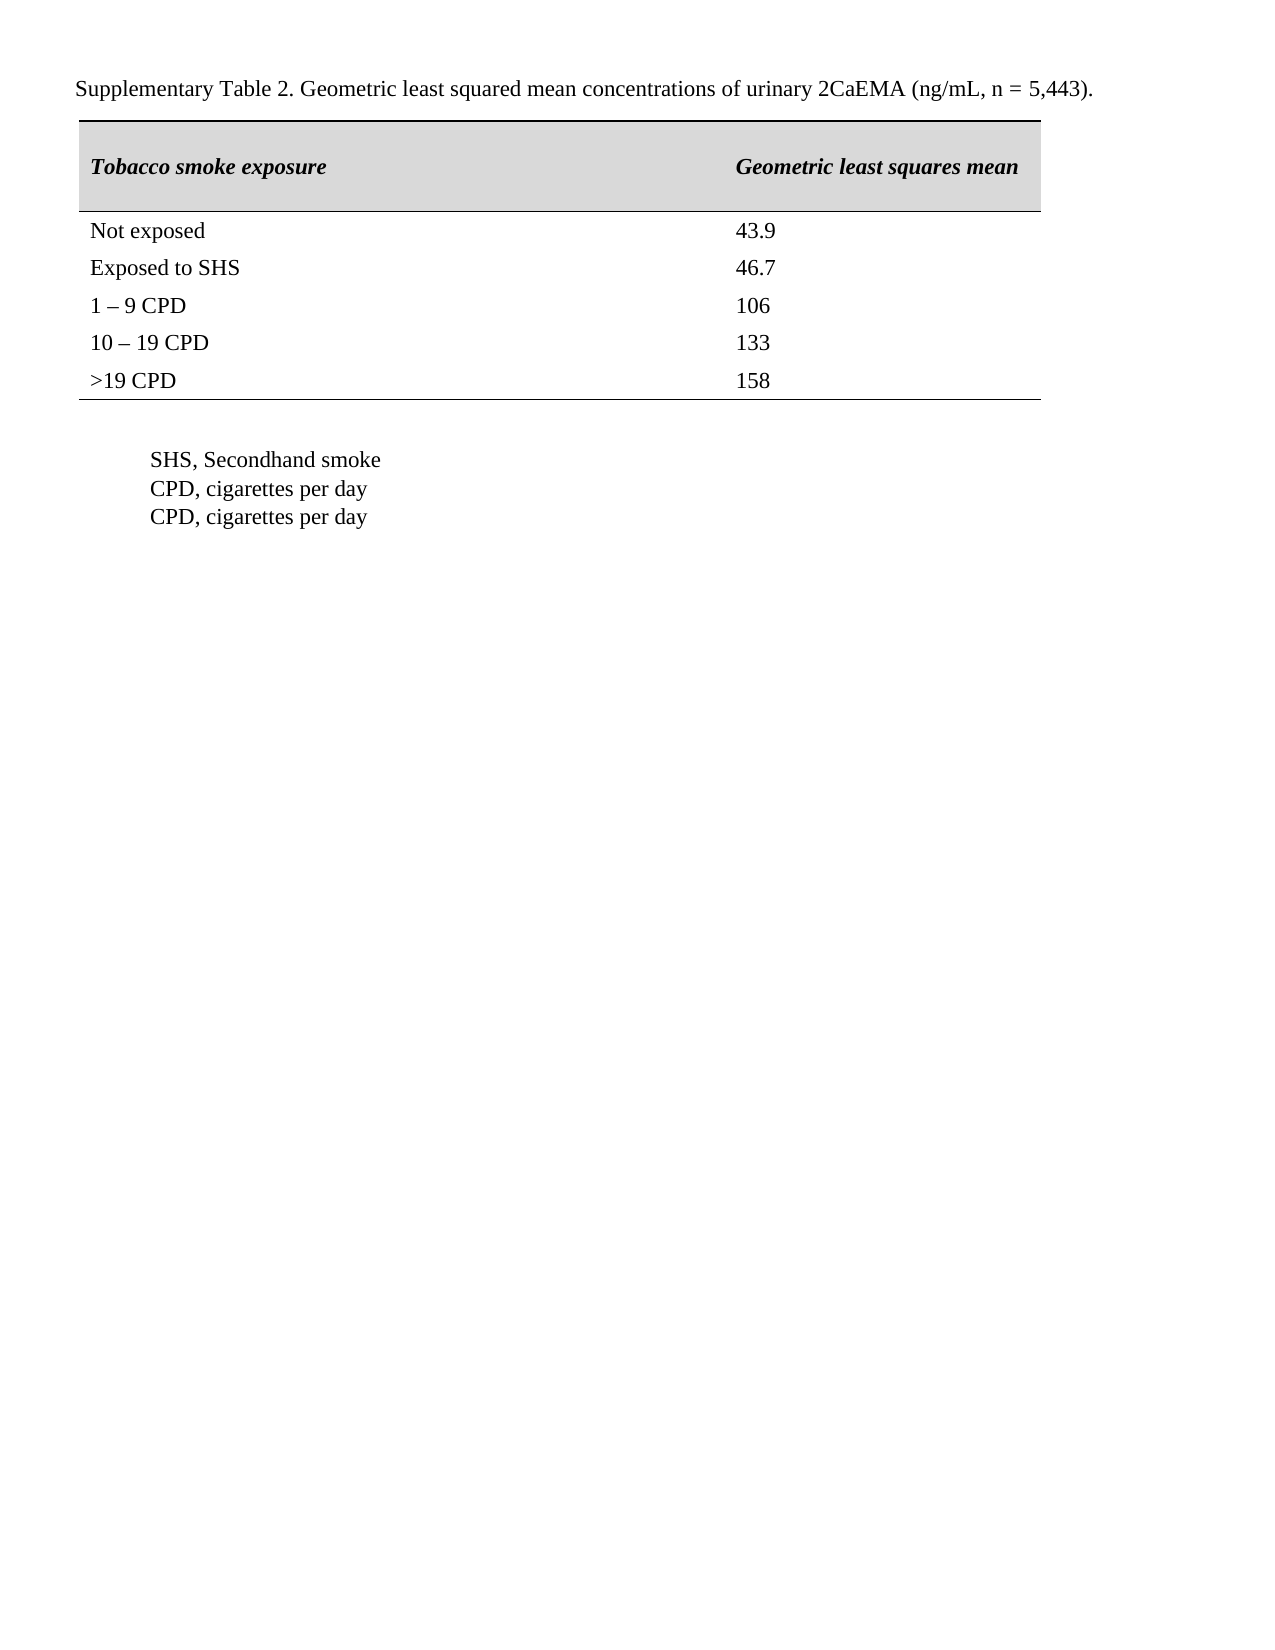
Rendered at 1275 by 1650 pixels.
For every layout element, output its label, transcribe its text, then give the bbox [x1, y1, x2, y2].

text SHS, Secondhand smoke [75, 446, 1200, 473]
table_cell Not exposed [79, 212, 724, 249]
table_cell 106 [724, 286, 1041, 324]
table_cell 10 – 19 CPD [79, 324, 724, 361]
text Supplementary Table 2. Geometric least squared mean concentrations of urinary 2CaEMA (ng/mL, n = 5,443). [75, 75, 1200, 101]
table_cell 158 [724, 361, 1041, 399]
table_header Tobacco smoke exposure [79, 122, 724, 211]
text CPD, cigarettes per day [75, 503, 1200, 530]
table_cell >19 CPD [79, 361, 724, 399]
table_header Geometric least squares mean [724, 122, 1041, 211]
table_cell 43.9 [724, 212, 1041, 249]
table_cell 46.7 [724, 249, 1041, 286]
text CPD, cigarettes per day [75, 475, 1200, 501]
table_cell Exposed to SHS [79, 249, 724, 286]
table_cell 133 [724, 324, 1041, 361]
table_cell 1 – 9 CPD [79, 286, 724, 324]
